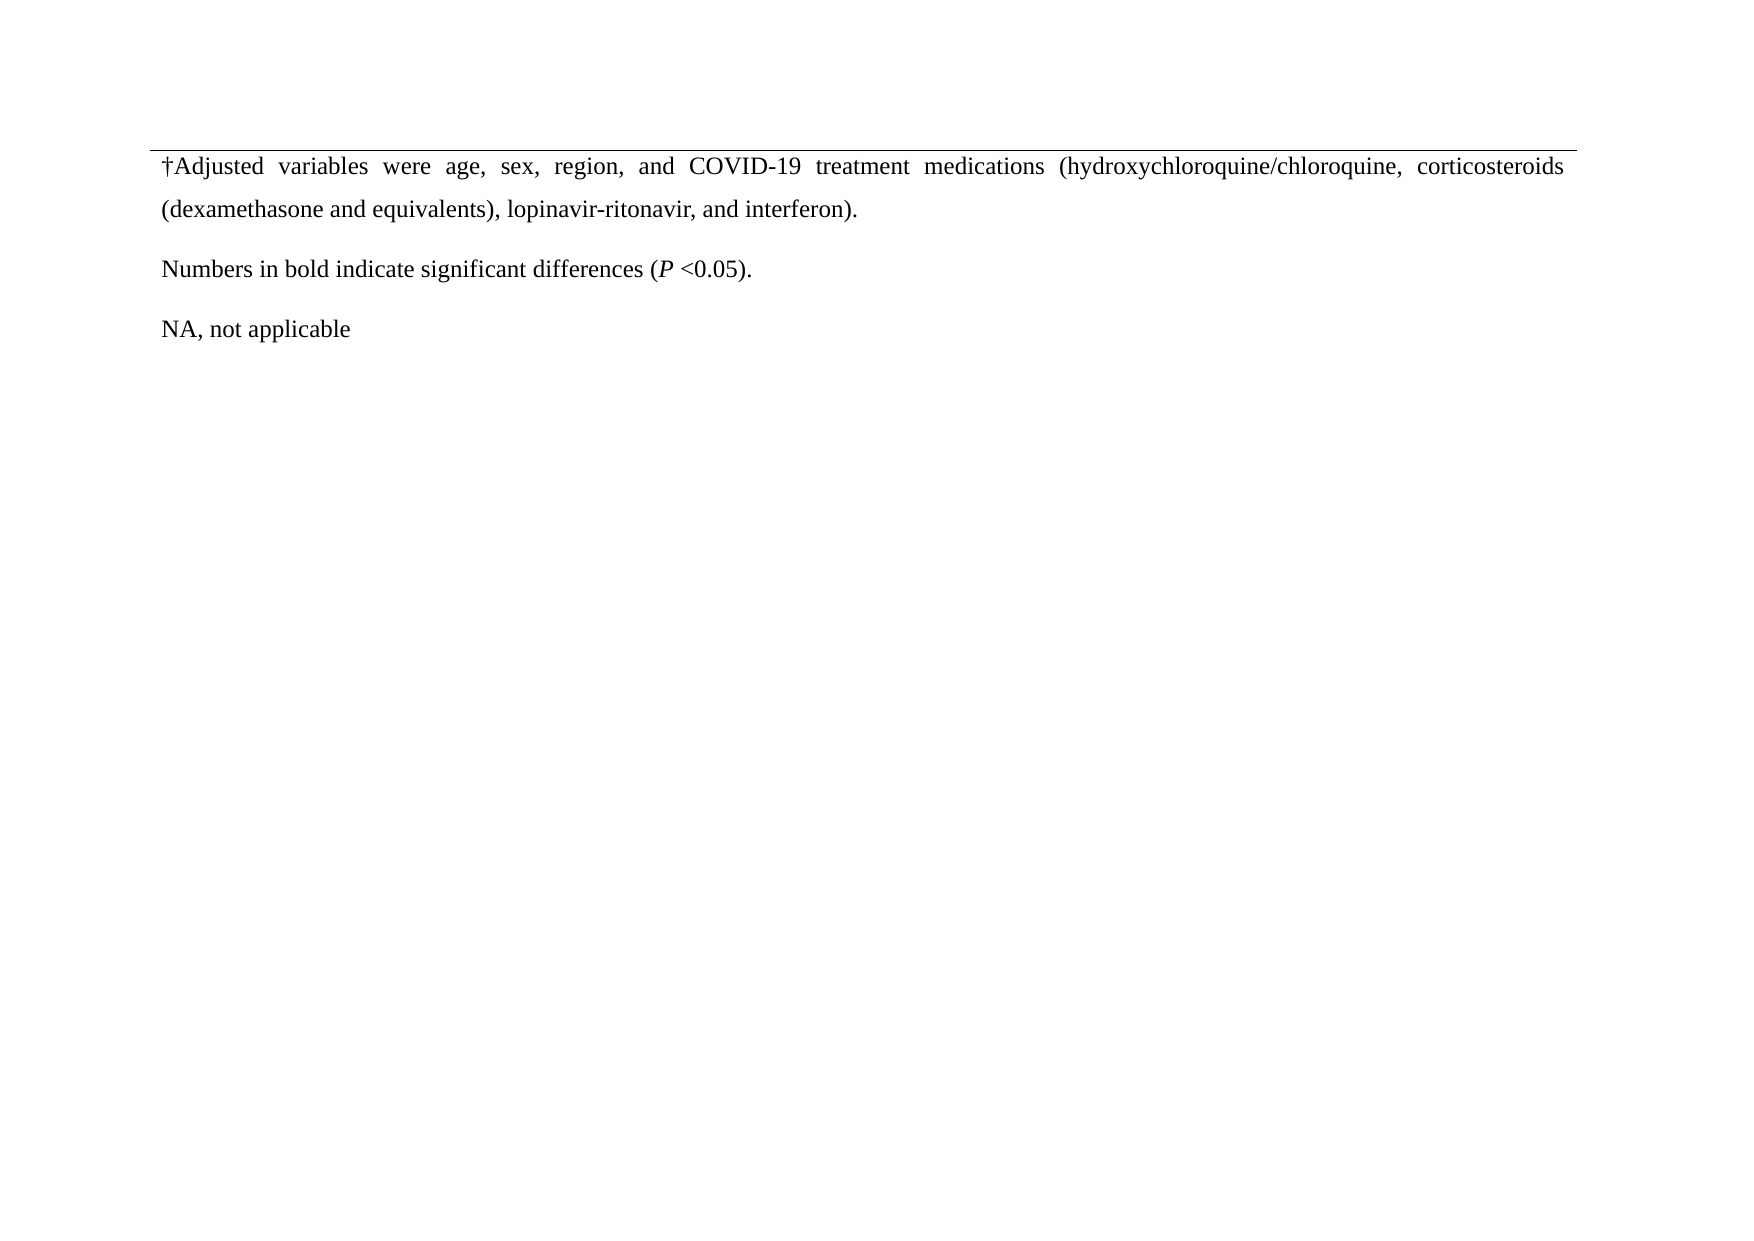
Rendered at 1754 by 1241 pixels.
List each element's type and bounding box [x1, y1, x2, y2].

table_cell [150, 151, 1577, 371]
